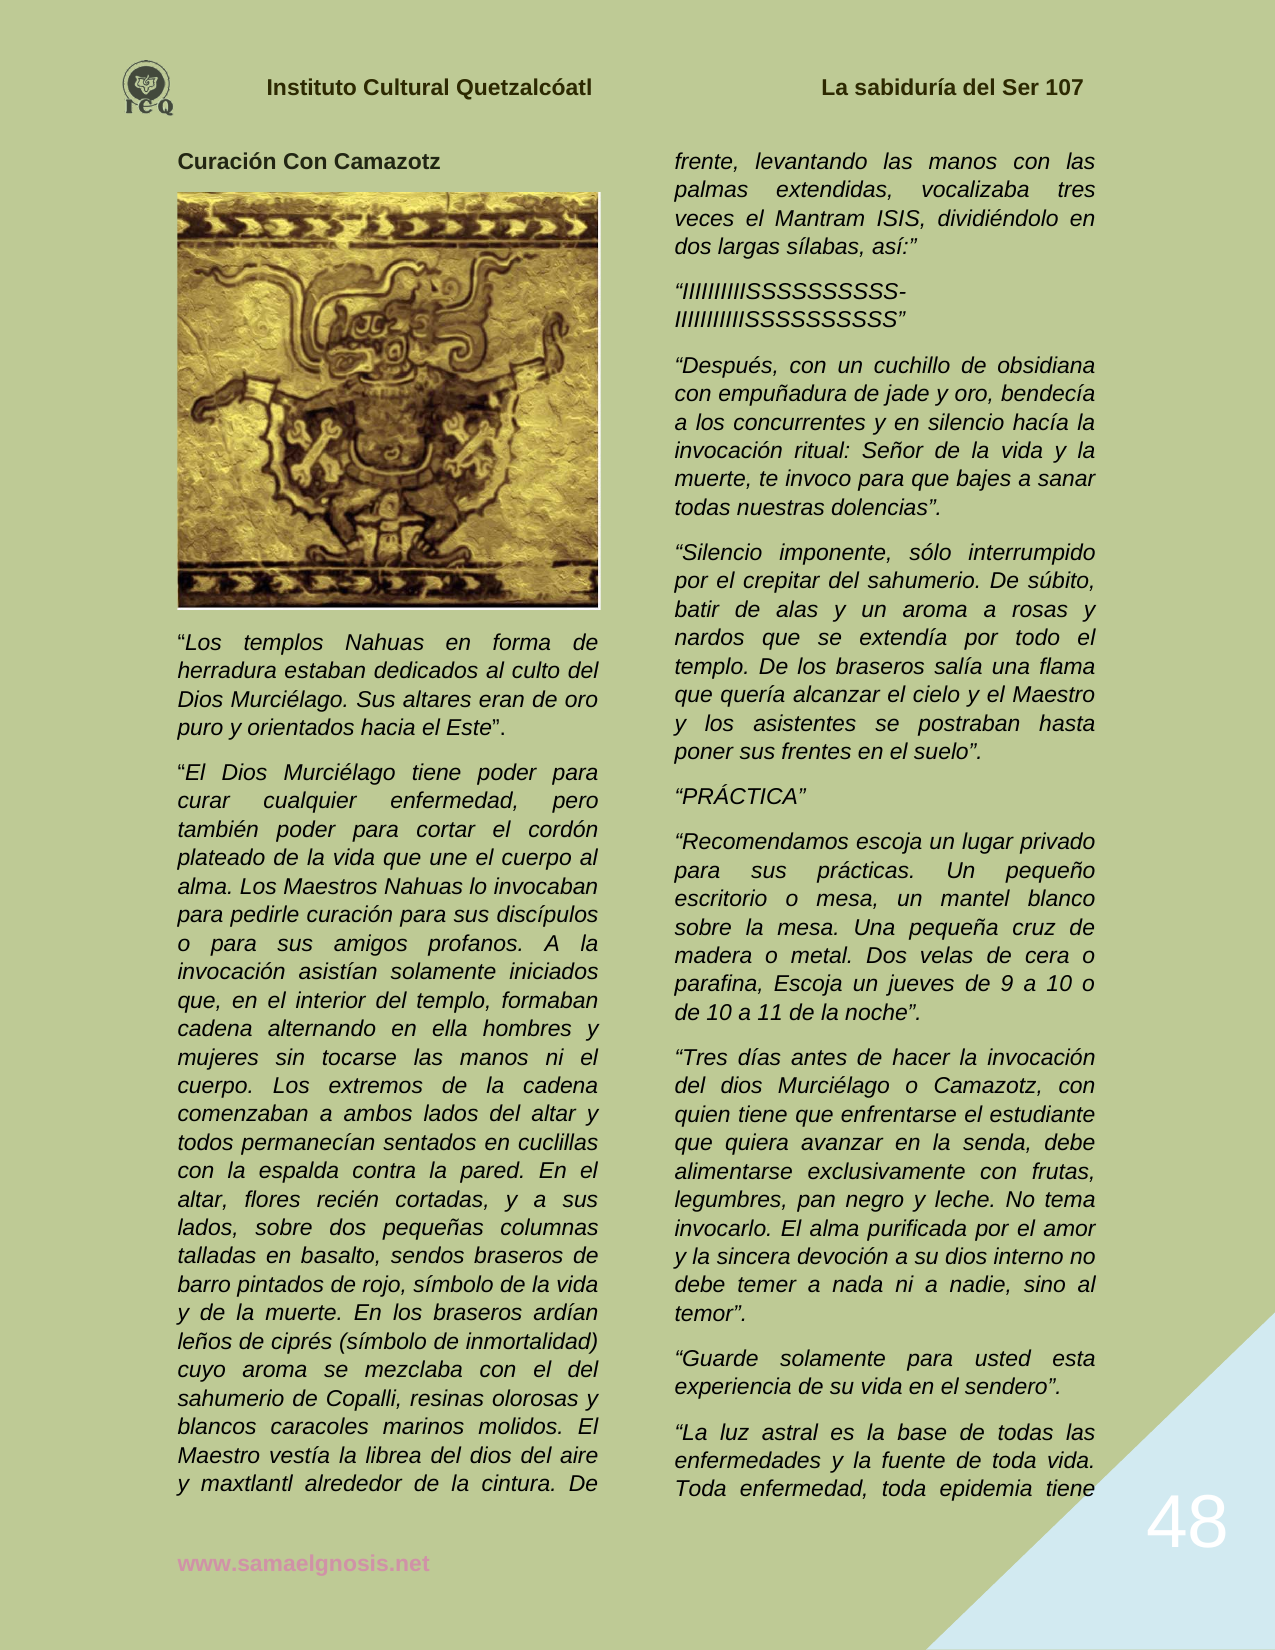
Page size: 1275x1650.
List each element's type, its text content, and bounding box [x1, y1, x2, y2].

text “PRÁCTICA” [674, 783, 1098, 809]
text “Tres días antes de hacer la invocación del dios Murciélago o Camazotz, con quien tiene que enfrentarse el estudiante que quiera avanzar en la senda, debe alimentarse exclusivamente con frutas, legumbres, pan negro y leche. No tema invocarlo. El alma purificada por el amor y la sincera devoción a su dios interno no debe temer a nada ni a nadie, sino al temor”. [674, 1044, 1098, 1326]
picture [177, 192, 601, 610]
text “Guarde solamente para usted esta experiencia de su vida en el sendero”. [674, 1345, 1098, 1400]
text “Recomendamos escoja un lugar privado para sus prácticas. Un pequeño escritorio o mesa, un mantel blanco sobre la mesa. Una pequeña cruz de madera o metal. Dos velas de cera o parafina, Escoja un jueves de 9 a 10 o de 10 a 11 de la noche”. [674, 828, 1098, 1025]
text Curación Con Camazotz [177, 148, 601, 174]
text “El Dios Murciélago tiene poder para curar cualquier enfermedad, pero también poder para cortar el cordón plateado de la vida que une el cuerpo al alma. Los Maestros Nahuas lo invocaban para pedirle curación para sus discípulos o para sus amigos profanos. A la invocación asistían solamente iniciados que, en el interior del templo, formaban cadena alternando en ella hombres y mujeres sin tocarse las manos ni el cuerpo. Los extremos de la cadena comenzaban a ambos lados del altar y todos permanecían sentados en cuclillas con la espalda contra la pared. En el altar, flores recién cortadas, y a sus lados, sobre dos pequeñas columnas talladas en basalto, sendos braseros de barro pintados de rojo, símbolo de la vida y de la muerte. En los braseros ardían leños de ciprés (símbolo de inmortalidad) cuyo aroma se mezclaba con el del sahumerio de Copalli, resinas olorosas y blancos caracoles marinos molidos. El Maestro vestía la librea del dios del aire y maxtlantl alrededor de la cintura. De frente, levantando las manos con las palmas extendidas, vocalizaba tres veces el Mantram ISIS, dividiéndolo en dos largas sílabas, así:” [177, 759, 601, 1496]
text “Silencio imponente, sólo interrumpido por el crepitar del sahumerio. De súbito, batir de alas y un aroma a rosas y nardos que se extendía por todo el templo. De los braseros salía una flama que quería alcanzar el cielo y el Maestro y los asistentes se postraban hasta poner sus frentes en el suelo”. [674, 539, 1098, 764]
text “Después, con un cuchillo de obsidiana con empuñadura de jade y oro, bendecía a los concurrentes y en silencio hacía la invocación ritual: Señor de la vida y la muerte, te invoco para que bajes a sanar todas nuestras dolencias”. [674, 352, 1098, 520]
text “Los templos Nahuas en forma de herradura estaban dedicados al culto del Dios Murciélago. Sus altares eran de oro puro y orientados hacia el Este”. [177, 629, 601, 740]
text “IIIIIIIIIISSSSSSSSSS-IIIIIIIIIIISSSSSSSSSS” [674, 278, 1098, 333]
